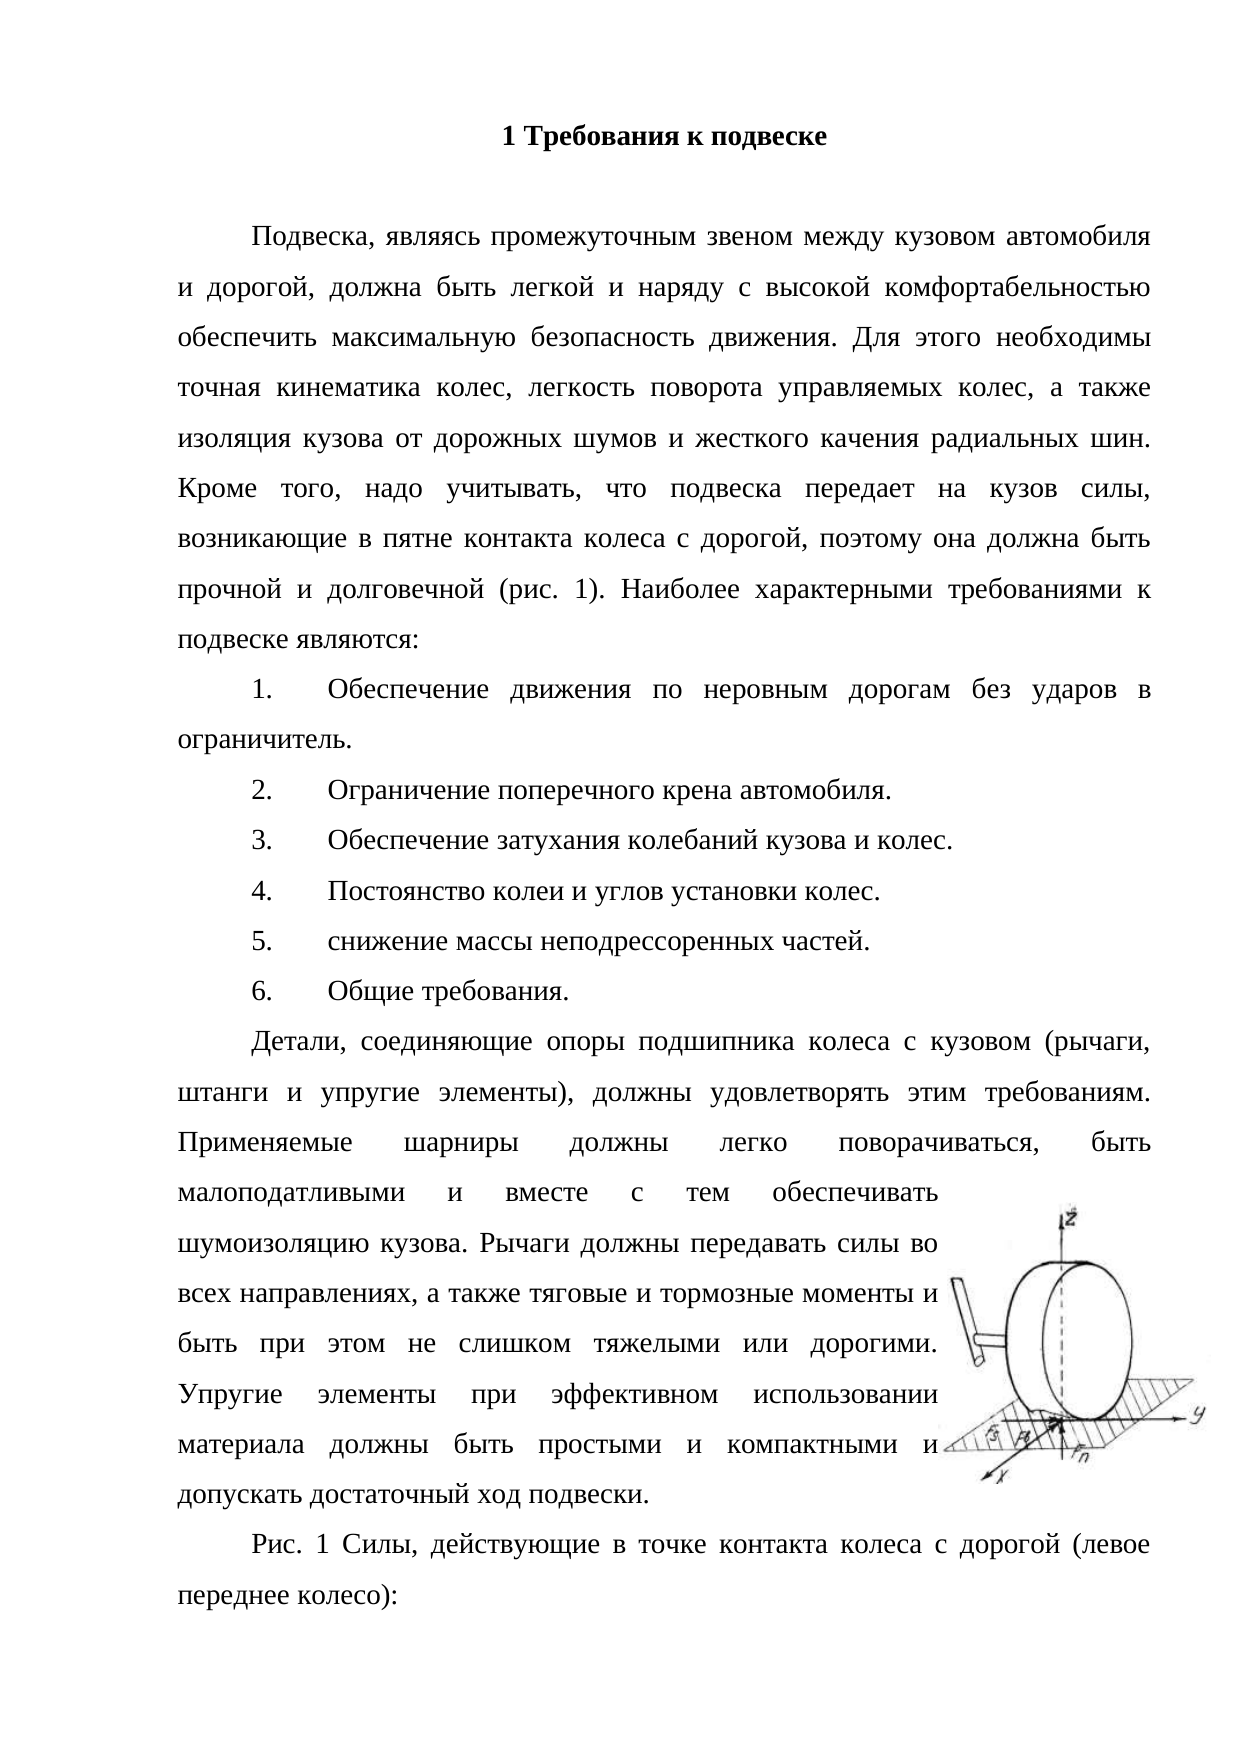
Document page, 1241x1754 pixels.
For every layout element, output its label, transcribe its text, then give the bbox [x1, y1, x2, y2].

picture [938, 1202, 1211, 1484]
list Обеспечение движения по неровным дорогам без ударов в ограничитель. [177, 672, 1152, 755]
text Рис. 1 Силы, действующие в точке контакта колеса с дорогой (левое переднее колесо): [177, 1527, 1152, 1611]
text 1 Требования к подвеске [177, 118, 1152, 152]
list Общие требования. [177, 973, 1152, 1007]
text Подвеска, являясь промежуточным звеном между кузовом автомобиля и дорогой, должна быть легкой и наряду с высокой комфортабельностью обеспечить максимальную безопасность движения. Для этого необходимы точная кинематика колес, легкость поворота управляемых колес, а также изоляция кузова от дорожных шумов и жесткого качения радиальных шин. Кроме того, надо учитывать, что подвеска передает на кузов силы, возникающие в пятне контакта колеса с дорогой, поэтому она должна быть прочной и долговечной (рис. 1). Наиболее характерными требованиями к подвеске являются: [177, 219, 1152, 655]
list Постоянство колеи и углов установки колес. [177, 873, 1152, 906]
list снижение массы неподрессоренных частей. [177, 923, 1152, 957]
list Обеспечение затухания колебаний кузова и колес. [177, 822, 1152, 856]
text Детали, соединяющие опоры подшипника колеса с кузовом (рычаги, штанги и упругие элементы), должны удовлетворять этим требованиям. Применяемые шарниры должны легко поворачиваться, быть малоподатливыми и вместе с тем обеспечивать шумоизоляцию кузова. Рычаги должны передавать силы во всех направлениях, а также тяговые и тормозные моменты и быть при этом не слишком тяжелыми или дорогими. Упругие элементы при эффективном использовании материала должны быть простыми и компактными и допускать достаточный ход подвески. [177, 1024, 1152, 1510]
list Ограничение поперечного крена автомобиля. [177, 772, 1152, 806]
